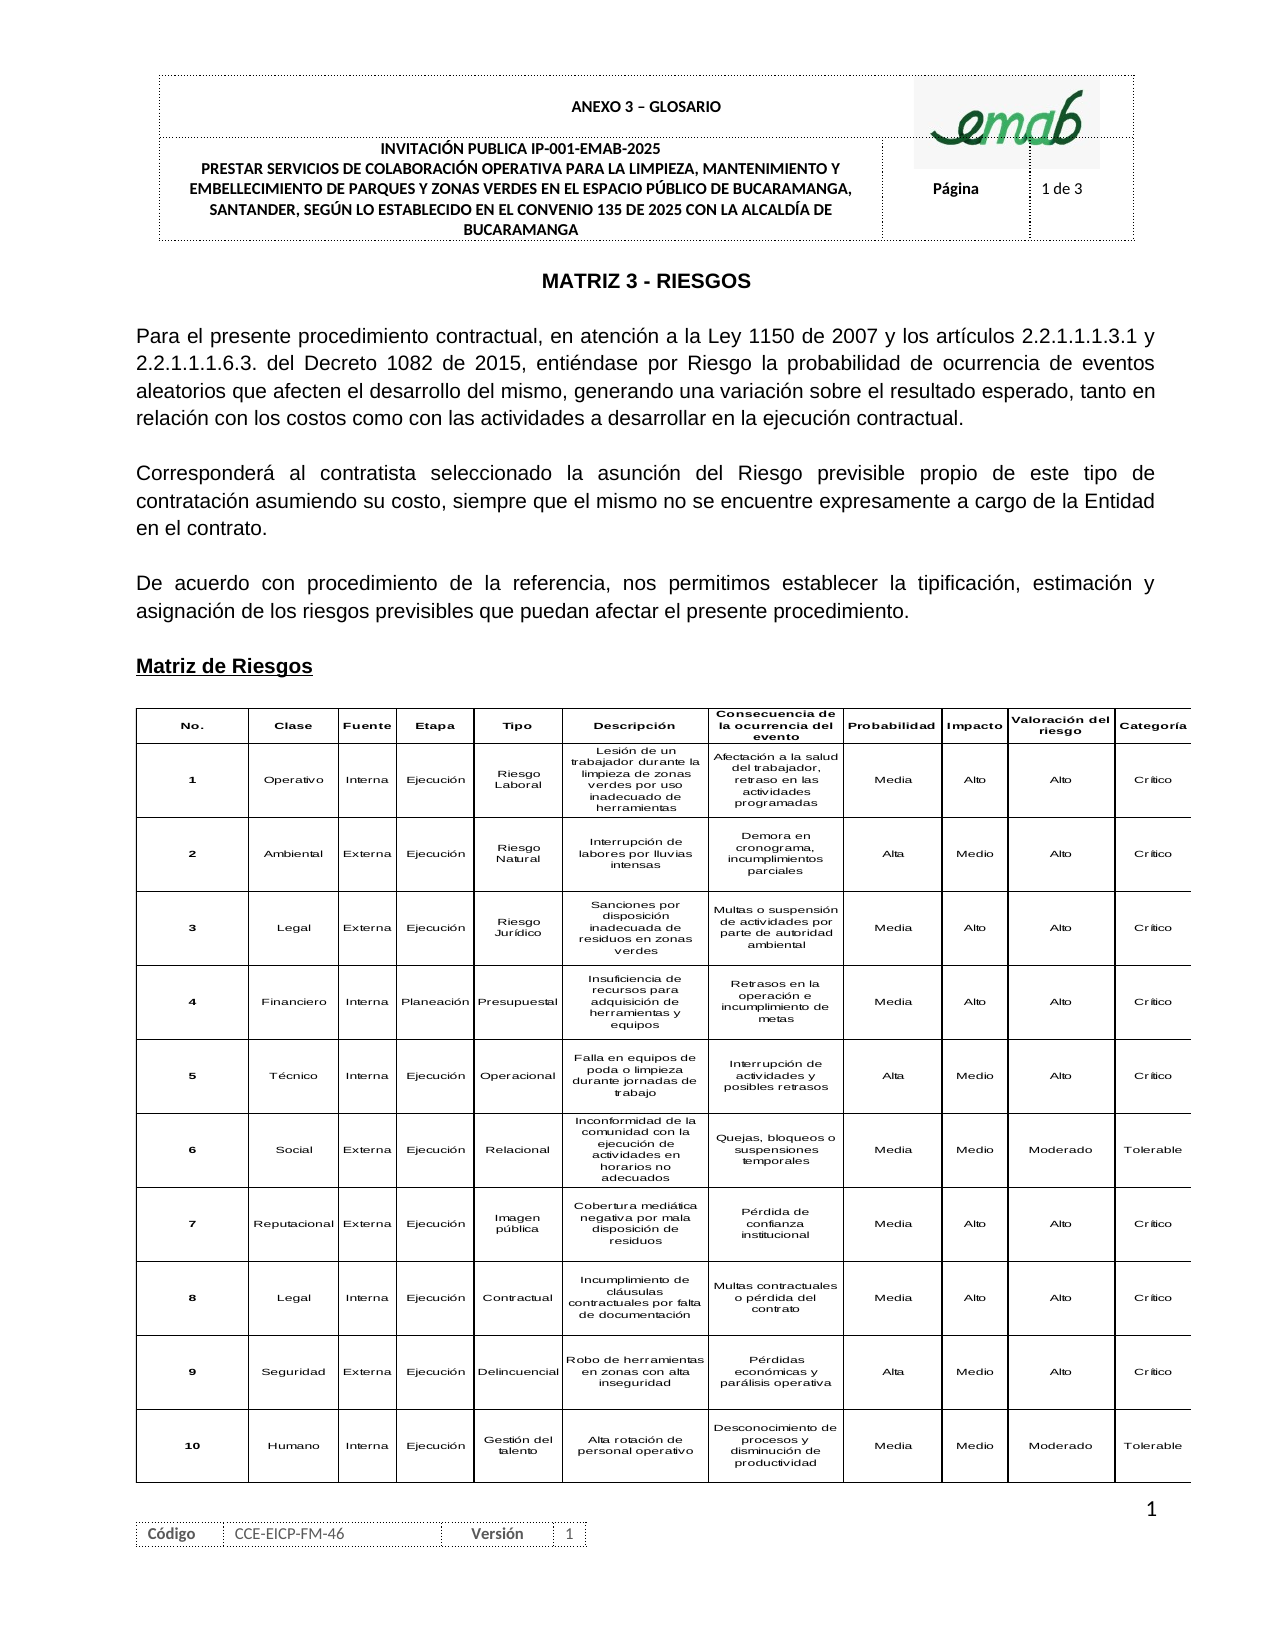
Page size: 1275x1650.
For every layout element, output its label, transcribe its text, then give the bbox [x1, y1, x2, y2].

text De acuerdo con procedimiento de la referencia, nos permitimos establecer la tipificación, estimación y asignación de los riesgos previsibles que puedan afectar el presente procedimiento. [136, 571, 1157, 623]
text Corresponderá al contratista seleccionado la asunción del Riesgo previsible propio de este tipo de contratación asumiendo su costo, siempre que el mismo no se encuentre expresamente a cargo de la Entidad en el contrato. [136, 461, 1157, 540]
text MATRIZ 3 - RIESGOS [136, 269, 1157, 293]
text Para el presente procedimiento contractual, en atención a la Ley 1150 de 2007 y los artículos 2.2.1.1.1.3.1 y 2.2.1.1.1.6.3. del Decreto 1082 de 2015, entiéndase por Riesgo la probabilidad de ocurrencia de eventos aleatorios que afecten el desarrollo del mismo, generando una variación sobre el resultado esperado, tanto en relación con los costos como con las actividades a desarrollar en la ejecución contractual. [136, 324, 1157, 430]
text Matriz de Riesgos [136, 654, 1157, 678]
picture [913, 75, 1100, 169]
